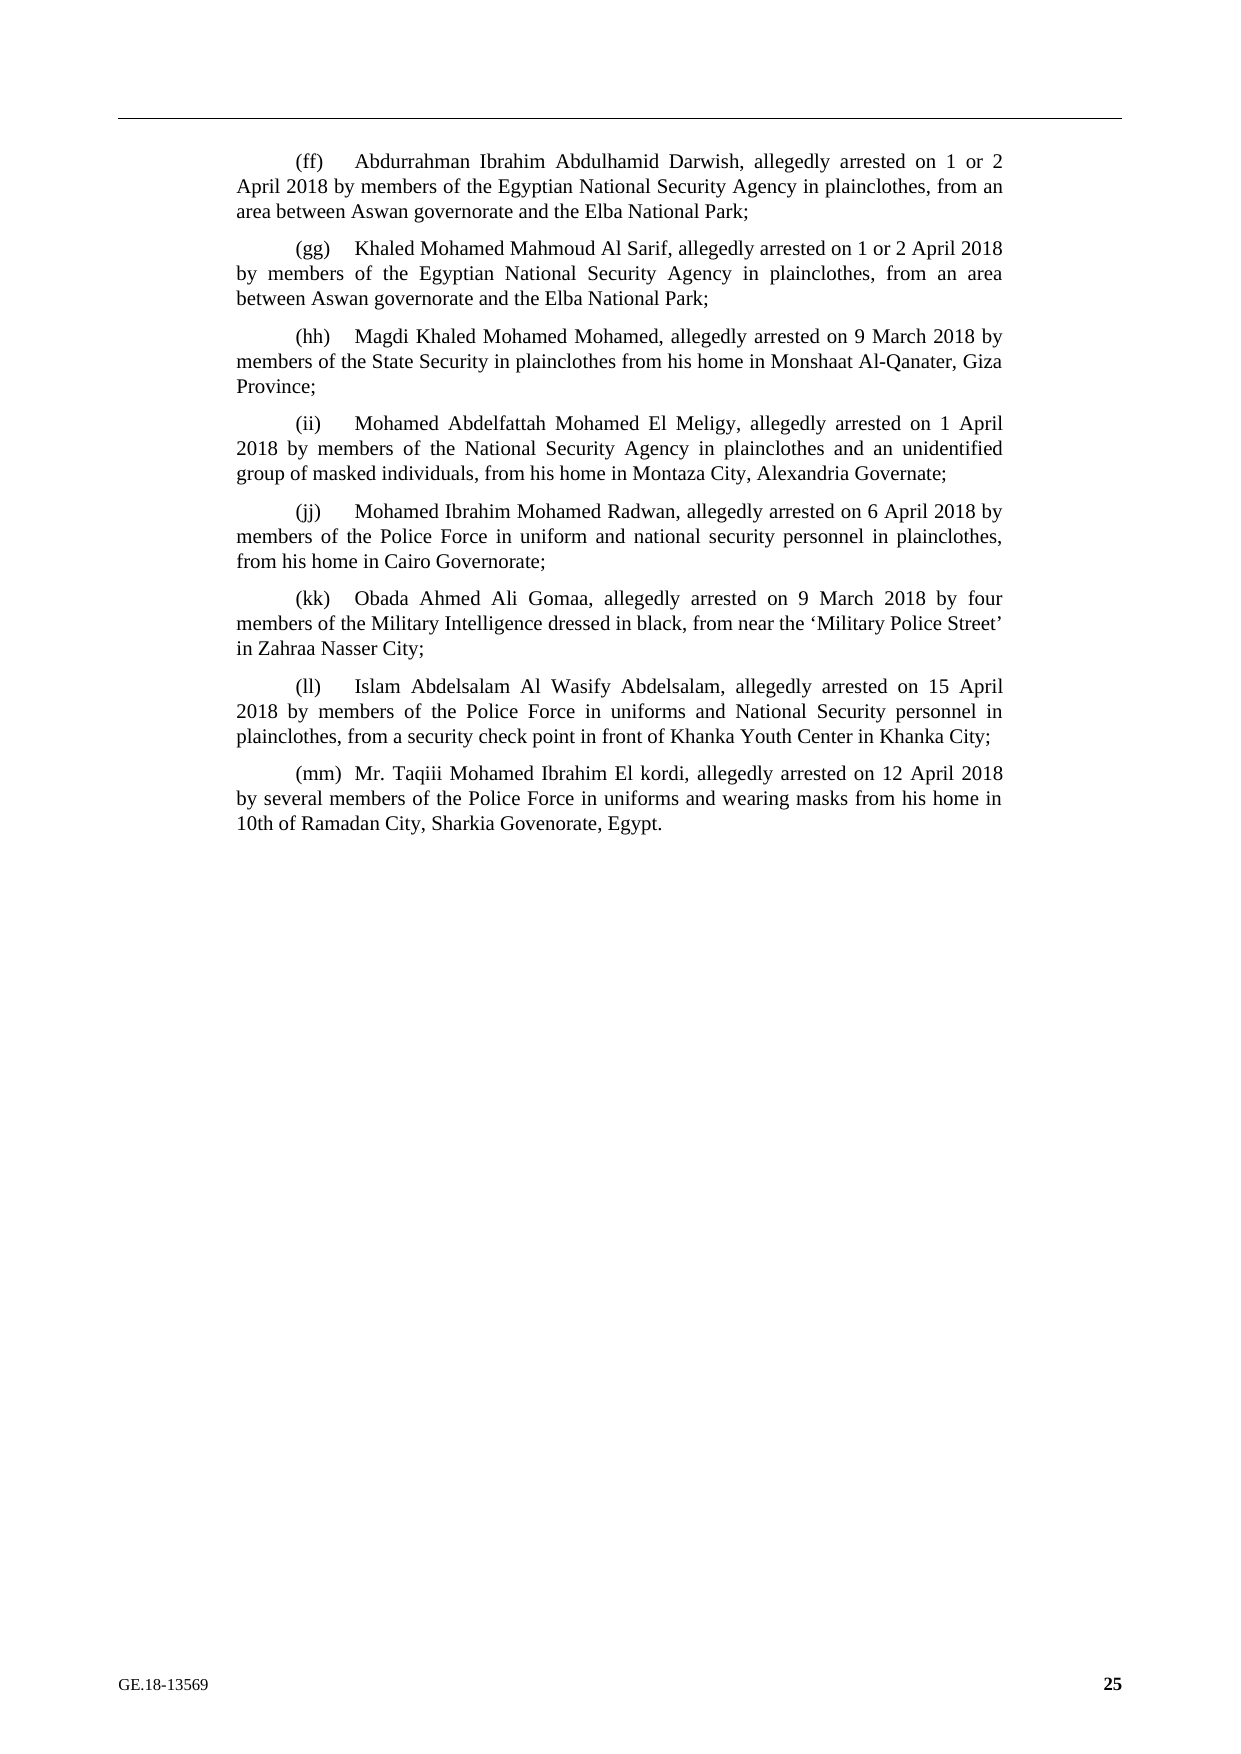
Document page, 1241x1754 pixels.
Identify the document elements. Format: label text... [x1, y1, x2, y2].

text (ff) Abdurrahman Ibrahim Abdulhamid Darwish, allegedly arrested on 1 or 2 April 2018 by members of the Egyptian National Security Agency in plainclothes, from an area between Aswan governorate and the Elba National Park; [236, 148, 1004, 223]
text (kk) Obada Ahmed Ali Gomaa, allegedly arrested on 9 March 2018 by four members of the Military Intelligence dressed in black, from near the ‘Military Police Street’ in Zahraa Nasser City; [236, 585, 1004, 660]
text (gg) Khaled Mohamed Mahmoud Al Sarif, allegedly arrested on 1 or 2 April 2018 by members of the Egyptian National Security Agency in plainclothes, from an area between Aswan governorate and the Elba National Park; [236, 235, 1004, 310]
text (jj) Mohamed Ibrahim Mohamed Radwan, allegedly arrested on 6 April 2018 by members of the Police Force in uniform and national security personnel in plainclothes, from his home in Cairo Governorate; [236, 498, 1004, 573]
text (ll) Islam Abdelsalam Al Wasify Abdelsalam, allegedly arrested on 15 April 2018 by members of the Police Force in uniforms and National Security personnel in plainclothes, from a security check point in front of Khanka Youth Center in Khanka City; [236, 673, 1004, 748]
text (hh) Magdi Khaled Mohamed Mohamed, allegedly arrested on 9 March 2018 by members of the State Security in plainclothes from his home in Monshaat Al-Qanater, Giza Province; [236, 323, 1004, 398]
text (mm) Mr. Taqiii Mohamed Ibrahim El kordi, allegedly arrested on 12 April 2018 by several members of the Police Force in uniforms and wearing masks from his home in 10th of Ramadan City, Sharkia Govenorate, Egypt. [236, 760, 1004, 835]
text (ii) Mohamed Abdelfattah Mohamed El Meligy, allegedly arrested on 1 April 2018 by members of the National Security Agency in plainclothes and an unidentified group of masked individuals, from his home in Montaza City, Alexandria Governate; [236, 410, 1004, 485]
